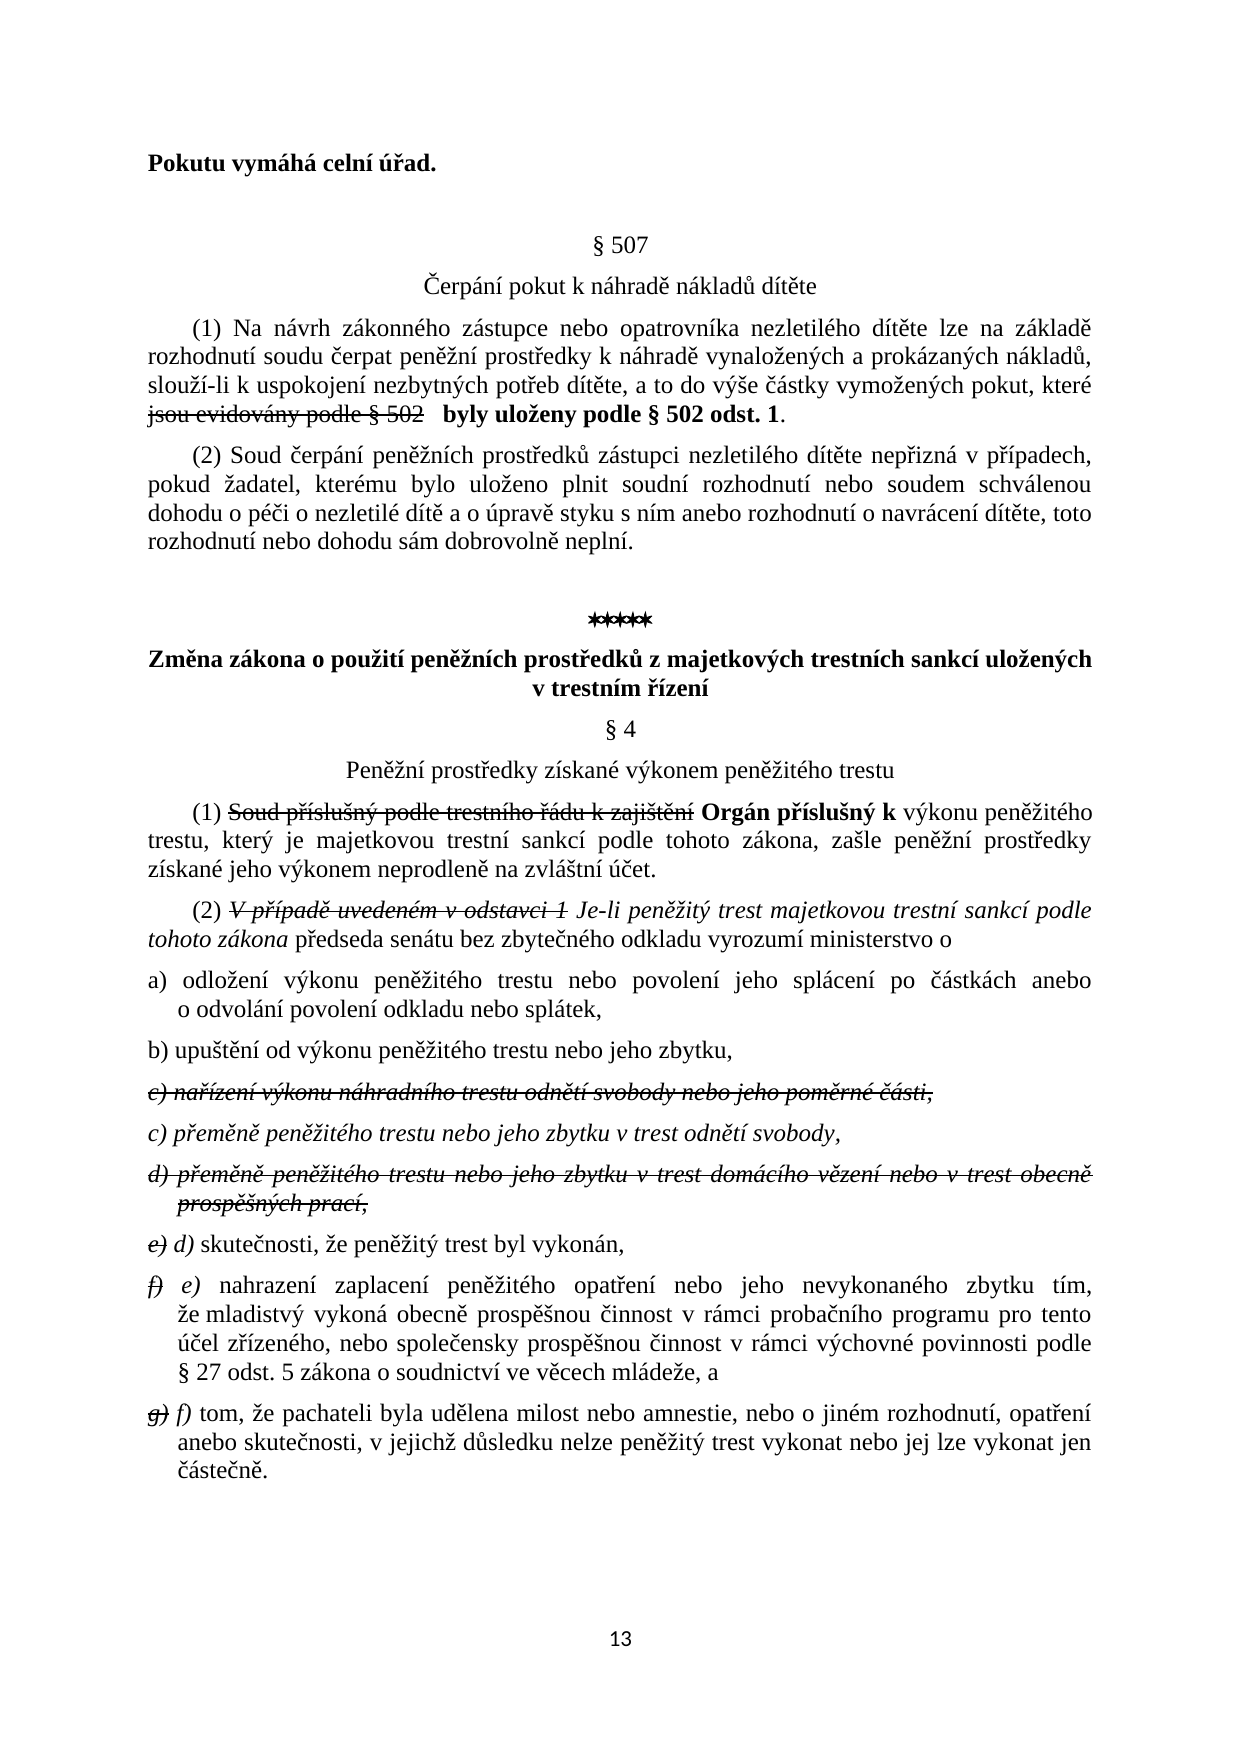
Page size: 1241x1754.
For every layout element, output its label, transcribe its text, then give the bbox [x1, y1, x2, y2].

text Změna zákona o použití peněžních prostředků z majetkových trestních sankcí uložených v trestním řízení [148, 644, 1093, 702]
text Peněžní prostředky získané výkonem peněžitého trestu [148, 755, 1093, 784]
text e) d) skutečnosti, že peněžitý trest byl vykonán, [148, 1229, 1093, 1258]
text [148, 148, 1093, 176]
text § 4 [148, 714, 1093, 743]
text (2) V případě uvedeném v odstavci 1 Je-li peněžitý trest majetkovou trestní sankcí podle tohoto zákona předseda senátu bez zbytečného odkladu vyrozumí ministerstvo o [148, 895, 1093, 953]
text c) přeměně peněžitého trestu nebo jeho zbytku v trest odnětí svobody, [148, 1118, 1093, 1147]
text Čerpání pokut k náhradě nákladů dítěte [148, 271, 1093, 300]
text d) přeměně peněžitého trestu nebo jeho zbytku v trest domácího vězení nebo v trest obecně prospěšných prací, [148, 1176, 1093, 1217]
text f) e) nahrazení zaplacení peněžitého opatření nebo jeho nevykonaného zbytku tím, že mladistvý vykoná obecně prospěšnou činnost v rámci probačního programu pro tento účel zřízeného, nebo společensky prospěšnou činnost v rámci výchovné povinnosti podle § 27 odst. 5 zákona o soudnictví ve věcech mládeže, a [148, 1270, 1093, 1385]
text (2) Soud čerpání peněžních prostředků zástupci nezletilého dítěte nepřizná v případech, pokud žadatel, kterému bylo uloženo plnit soudní rozhodnutí nebo soudem schválenou dohodu o péči o nezletilé dítě a o úpravě styku s ním anebo rozhodnutí o navrácení dítěte, toto rozhodnutí nebo dohodu sám dobrovolně neplní. [148, 440, 1093, 555]
text g) f) tom, že pachateli byla udělena milost nebo amnestie, nebo o jiném rozhodnutí, opatření anebo skutečnosti, v jejichž důsledku nelze peněžitý trest vykonat nebo jej lze vykonat jen částečně. [148, 1398, 1093, 1484]
text § 507 [148, 230, 1093, 259]
text (1) Soud příslušný podle trestního řádu k zajištění Orgán příslušný k výkonu peněžitého trestu, který je majetkovou trestní sankcí podle tohoto zákona, zašle peněžní prostředky získané jeho výkonem neprodleně na zvláštní účet. [148, 797, 1093, 883]
text b) upuštění od výkonu peněžitého trestu nebo jeho zbytku, [148, 1035, 1093, 1064]
text d) přeměně peněžitého trestu nebo jeho zbytku v trest domácího vězení nebo v trest obecně prospěšných prací, [148, 1159, 1093, 1175]
text (1) Na návrh zákonného zástupce nebo opatrovníka nezletilého dítěte lze na základě rozhodnutí soudu čerpat peněžní prostředky k náhradě vynaložených a prokázaných nákladů, slouží-li k uspokojení nezbytných potřeb dítěte, a to do výše částky vymožených pokut, které jsou evidovány podle § 502 byly uloženy podle § 502 odst. 1. [148, 313, 1093, 428]
text a) odložení výkonu peněžitého trestu nebo povolení jeho splácení po částkách anebo o odvolání povolení odkladu nebo splátek, [148, 965, 1093, 1023]
text c) nařízení výkonu náhradního trestu odnětí svobody nebo jeho poměrné části, [148, 1077, 1093, 1105]
